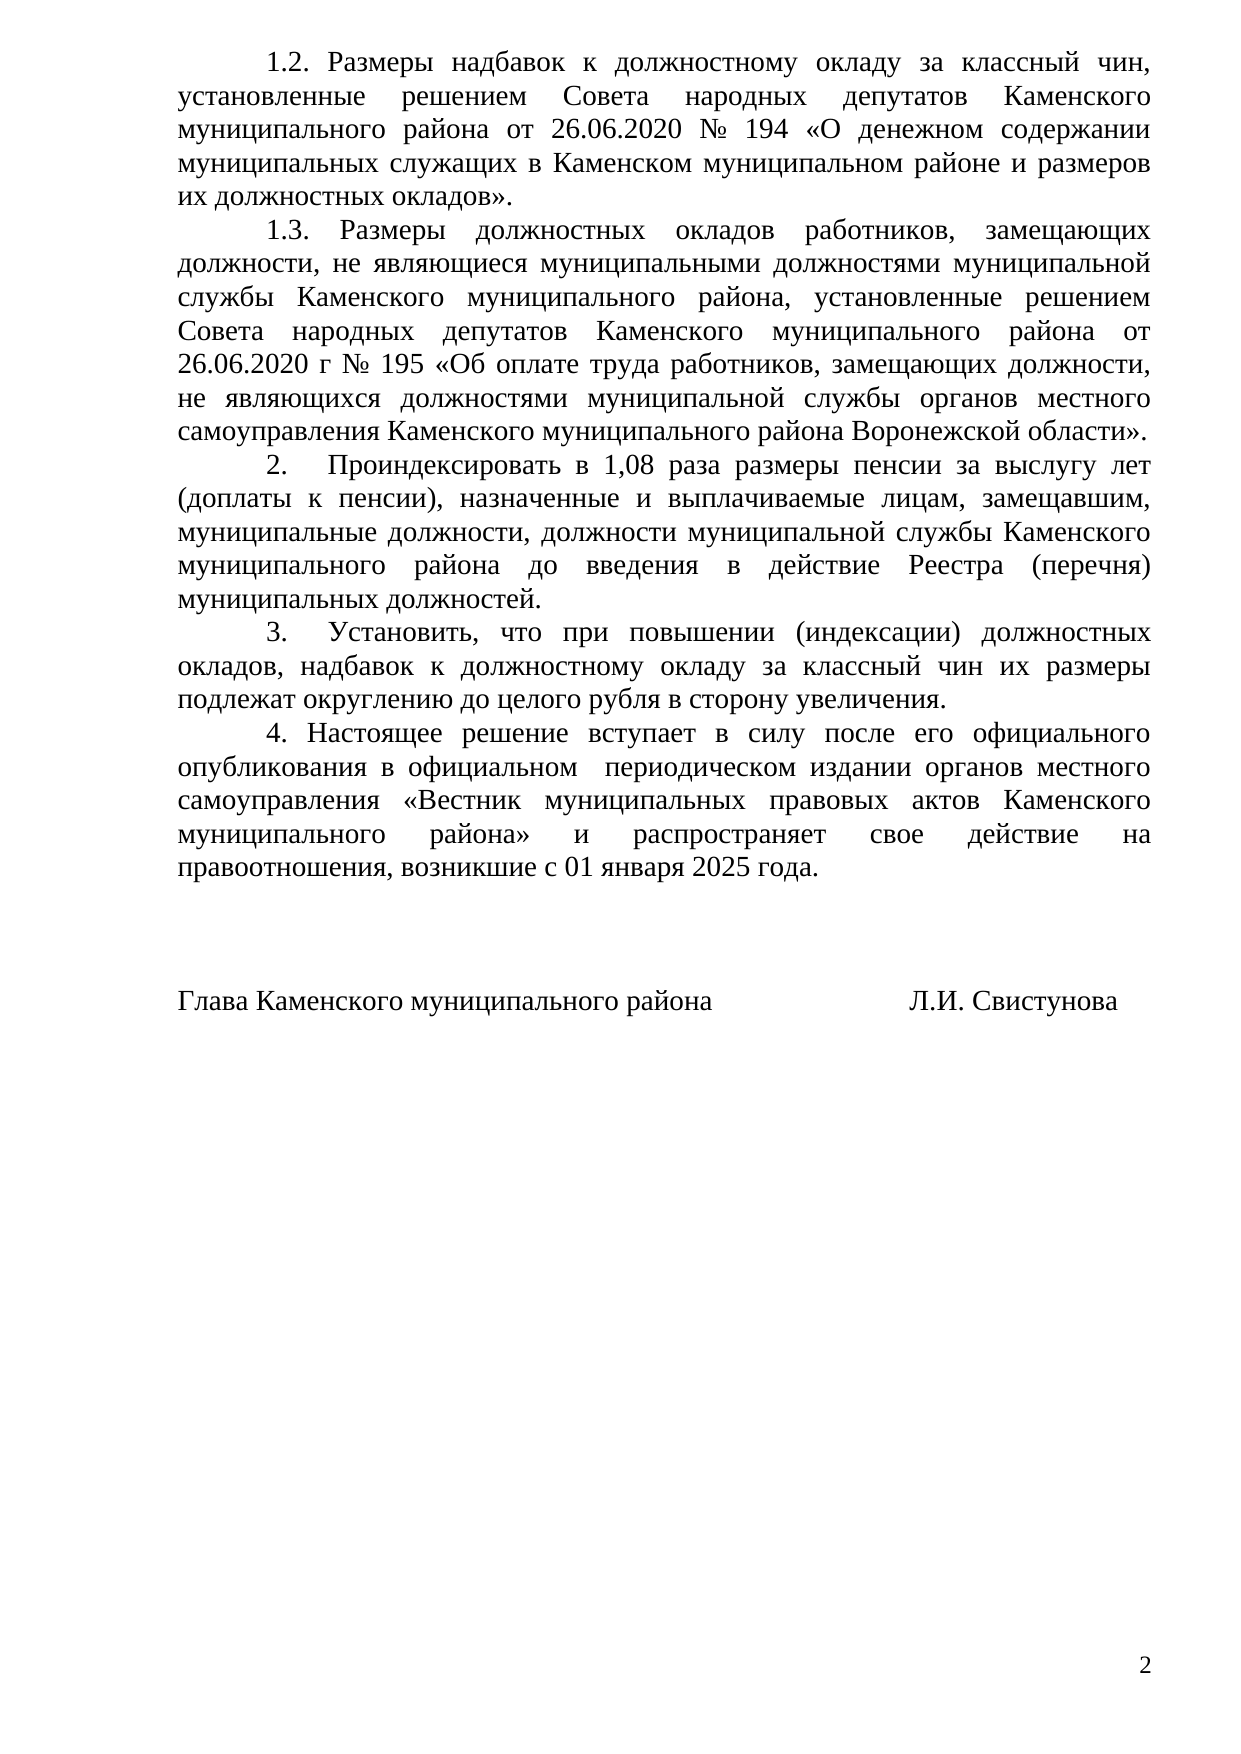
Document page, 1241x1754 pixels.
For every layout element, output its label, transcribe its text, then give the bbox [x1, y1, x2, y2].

text 2. Проиндексировать в 1,08 раза размеры пенсии за выслугу лет (доплаты к пенсии), назначенные и выплачиваемые лицам, замещавшим, муниципальные должности, должности муниципальной службы Каменского муниципального района до введения в действие Реестра (перечня) муниципальных должностей. [177, 447, 1152, 614]
text 4. Настоящее решение вступает в силу после его официального опубликования в официальном периодическом издании органов местного самоуправления «Вестник муниципальных правовых актов Каменского муниципального района» и распространяет свое действие на правоотношения, возникшие с 01 января 2025 года. [177, 715, 1152, 883]
text 1.3. Размеры должностных окладов работников, замещающих должности, не являющиеся муниципальными должностями муниципальной службы Каменского муниципального района, установленные решением Совета народных депутатов Каменского муниципального района от 26.06.2020 г № 195 «Об оплате труда работников, замещающих должности, не являющихся должностями муниципальной службы органов местного самоуправления Каменского муниципального района Воронежской области». [177, 212, 1152, 447]
text 1.2. Размеры надбавок к должностному окладу за классный чин, установленные решением Совета народных депутатов Каменского муниципального района от 26.06.2020 № 194 «О денежном содержании муниципальных служащих в Каменском муниципальном районе и размеров их должностных окладов». [177, 44, 1152, 212]
text 3. Установить, что при повышении (индексации) должностных окладов, надбавок к должностному окладу за классный чин их размеры подлежат округлению до целого рубля в сторону увеличения. [177, 614, 1152, 715]
text Глава Каменского муниципального района Л.И. Свистунова [177, 983, 1152, 1017]
